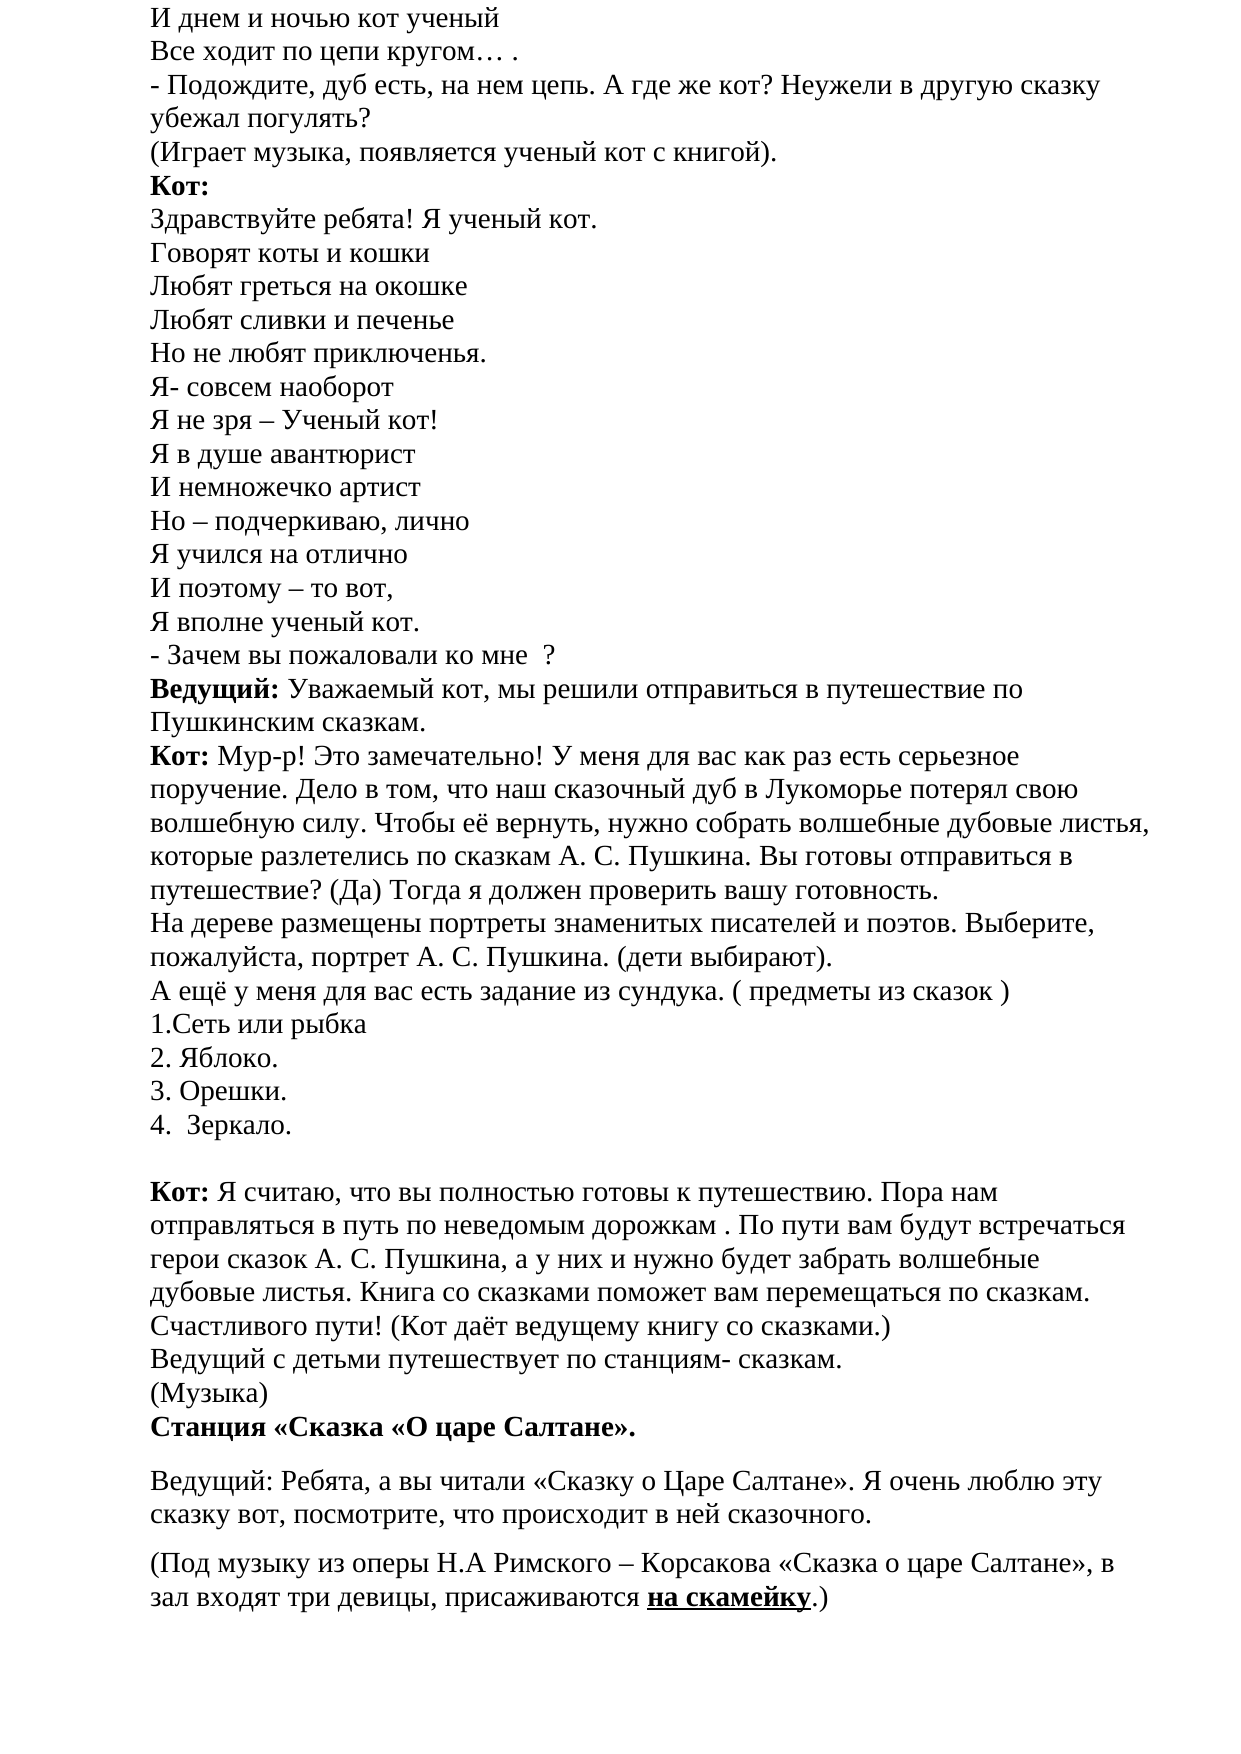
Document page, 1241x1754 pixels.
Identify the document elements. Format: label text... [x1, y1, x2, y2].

text Ведущий с детьми путешествует по станциям- сказкам. [150, 1342, 1152, 1375]
text А ещё у меня для вас есть задание из сундука. ( предметы из сказок ) [150, 973, 1152, 1006]
text (Под музыку из оперы Н.А Римского – Корсакова «Сказка о царе Салтане», в зал входят три девицы, присаживаются на скамейку.) [150, 1546, 1152, 1613]
text 2. Яблоко. [150, 1040, 1152, 1073]
text 1.Сеть или рыбка [150, 1006, 1152, 1040]
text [150, 0, 1152, 973]
text (Музыка) [150, 1375, 1152, 1409]
text 3. Орешки. [150, 1073, 1152, 1107]
text Станция «Сказка «О царе Салтане». [150, 1409, 1152, 1442]
text 4. Зеркало. Кот: Я считаю, что вы полностью готовы к путешествию. Пора нам отправляться в путь по неведомым дорожкам . По пути вам будут встречаться герои сказок А. С. Пушкина, а у них и нужно будет забрать волшебные дубовые листья. Книга со сказками поможет вам перемещаться по сказкам. Счастливого пути! (Кот даёт ведущему книгу со сказками.) [150, 1107, 1152, 1342]
text Ведущий: Ребята, а вы читали «Сказку о Царе Салтане». Я очень люблю эту сказку вот, посмотрите, что происходит в ней сказочного. [150, 1463, 1152, 1530]
